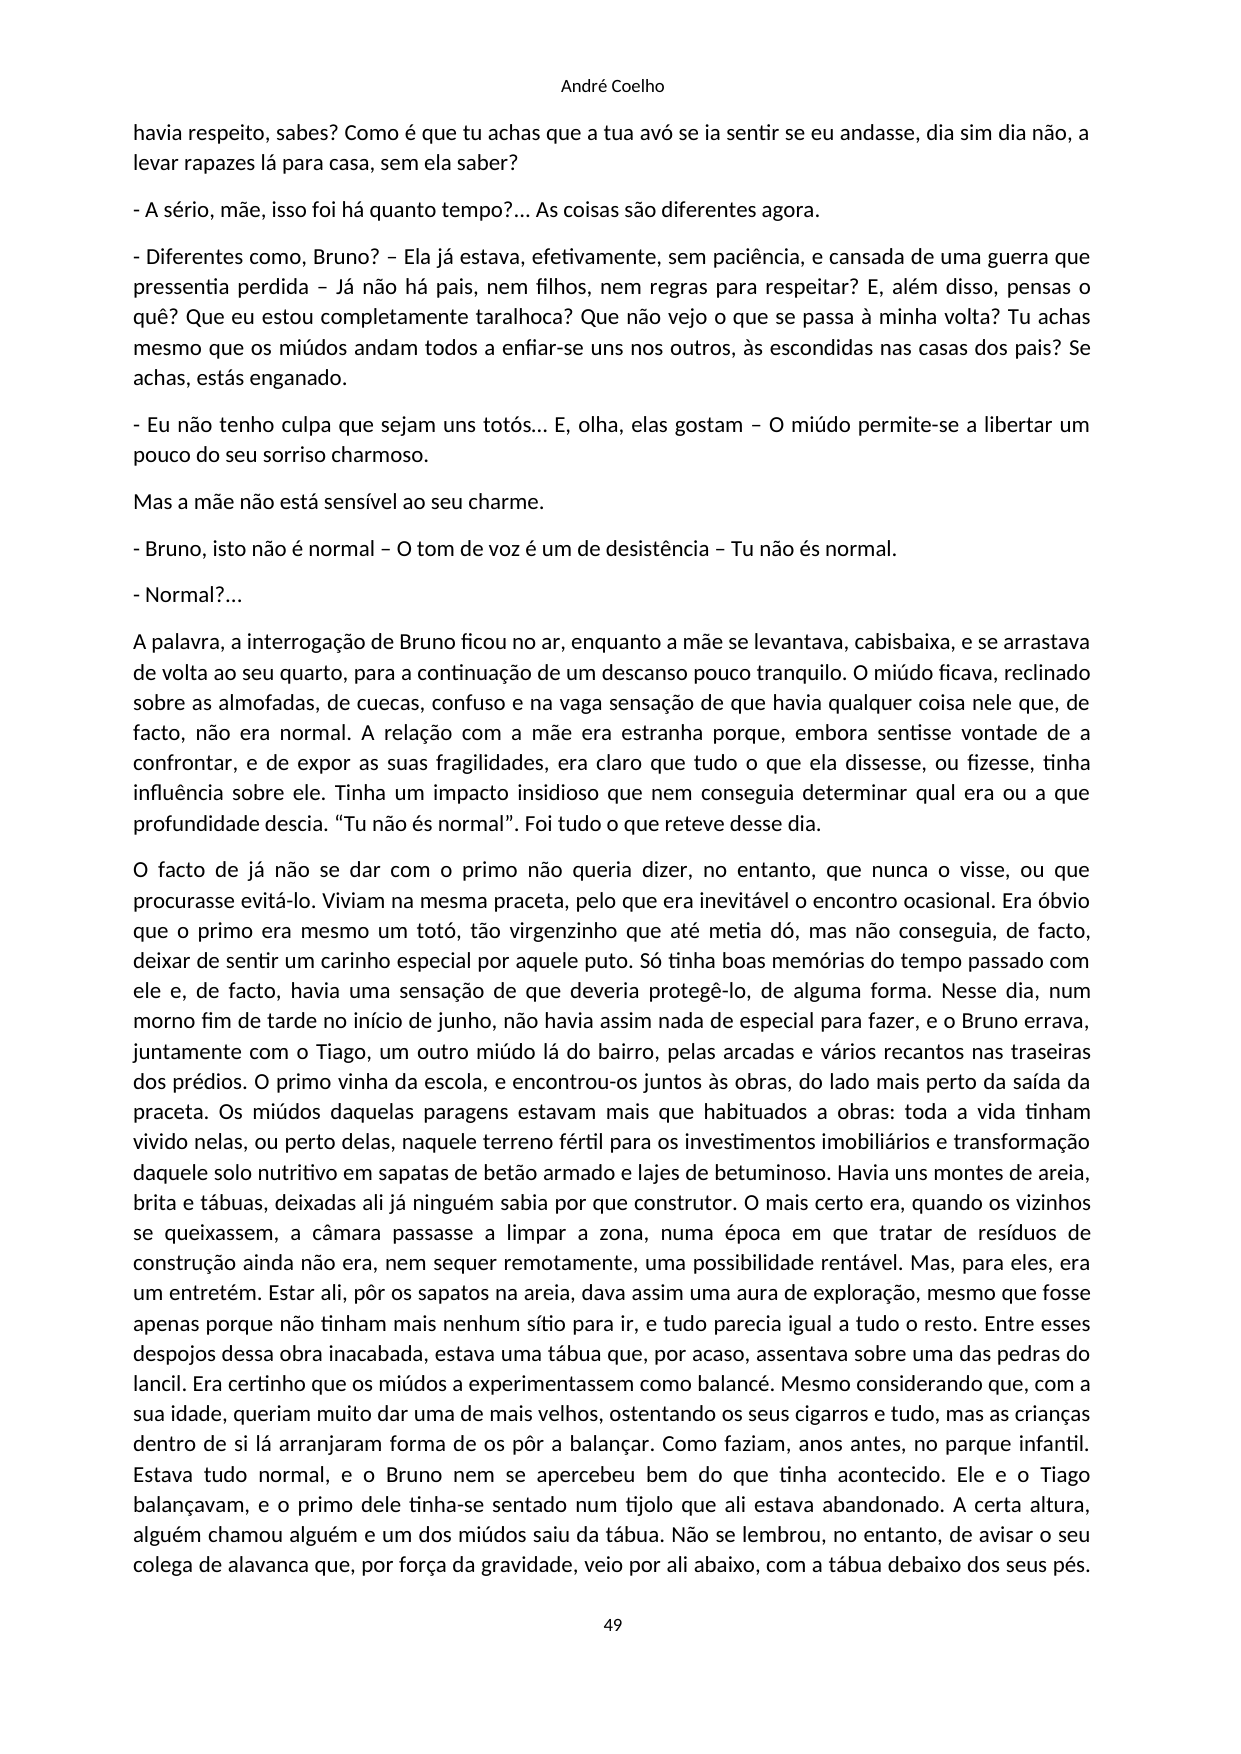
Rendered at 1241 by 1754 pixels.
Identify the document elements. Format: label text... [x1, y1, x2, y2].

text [133, 856, 1093, 1578]
text - Normal?... [133, 581, 1093, 609]
text - Eu não tenho culpa que sejam uns totós… E, olha, elas gostam – O miúdo permite-se a libertar um pouco do seu sorriso charmoso. [133, 410, 1093, 468]
text Mas a mãe não está sensível ao seu charme. [133, 487, 1093, 515]
text - Bruno, isto não é normal – O tom de voz é um de desistência – Tu não és normal. [133, 534, 1093, 562]
text A palavra, a interrogação de Bruno ficou no ar, enquanto a mãe se levantava, cabisbaixa, e se arrastava de volta ao seu quarto, para a continuação de um descanso pouco tranquilo. O miúdo ficava, reclinado sobre as almofadas, de cuecas, confuso e na vaga sensação de que havia qualquer coisa nele que, de facto, não era normal. A relação com a mãe era estranha porque, embora sentisse vontade de a confrontar, e de expor as suas fragilidades, era claro que tudo o que ela dissesse, ou fizesse, tinha influência sobre ele. Tinha um impacto insidioso que nem conseguia determinar qual era ou a que profundidade descia. “Tu não és normal”. Foi tudo o que reteve desse dia. [133, 627, 1093, 837]
text - A sério, mãe, isso foi há quanto tempo?... As coisas são diferentes agora. [133, 195, 1093, 223]
text - Diferentes como, Bruno? – Ela já estava, efetivamente, sem paciência, e cansada de uma guerra que pressentia perdida – Já não há pais, nem filhos, nem regras para respeitar? E, além disso, pensas o quê? Que eu estou completamente taralhoca? Que não vejo o que se passa à minha volta? Tu achas mesmo que os miúdos andam todos a enfiar-se uns nos outros, às escondidas nas casas dos pais? Se achas, estás enganado. [133, 242, 1093, 391]
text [133, 118, 1093, 176]
